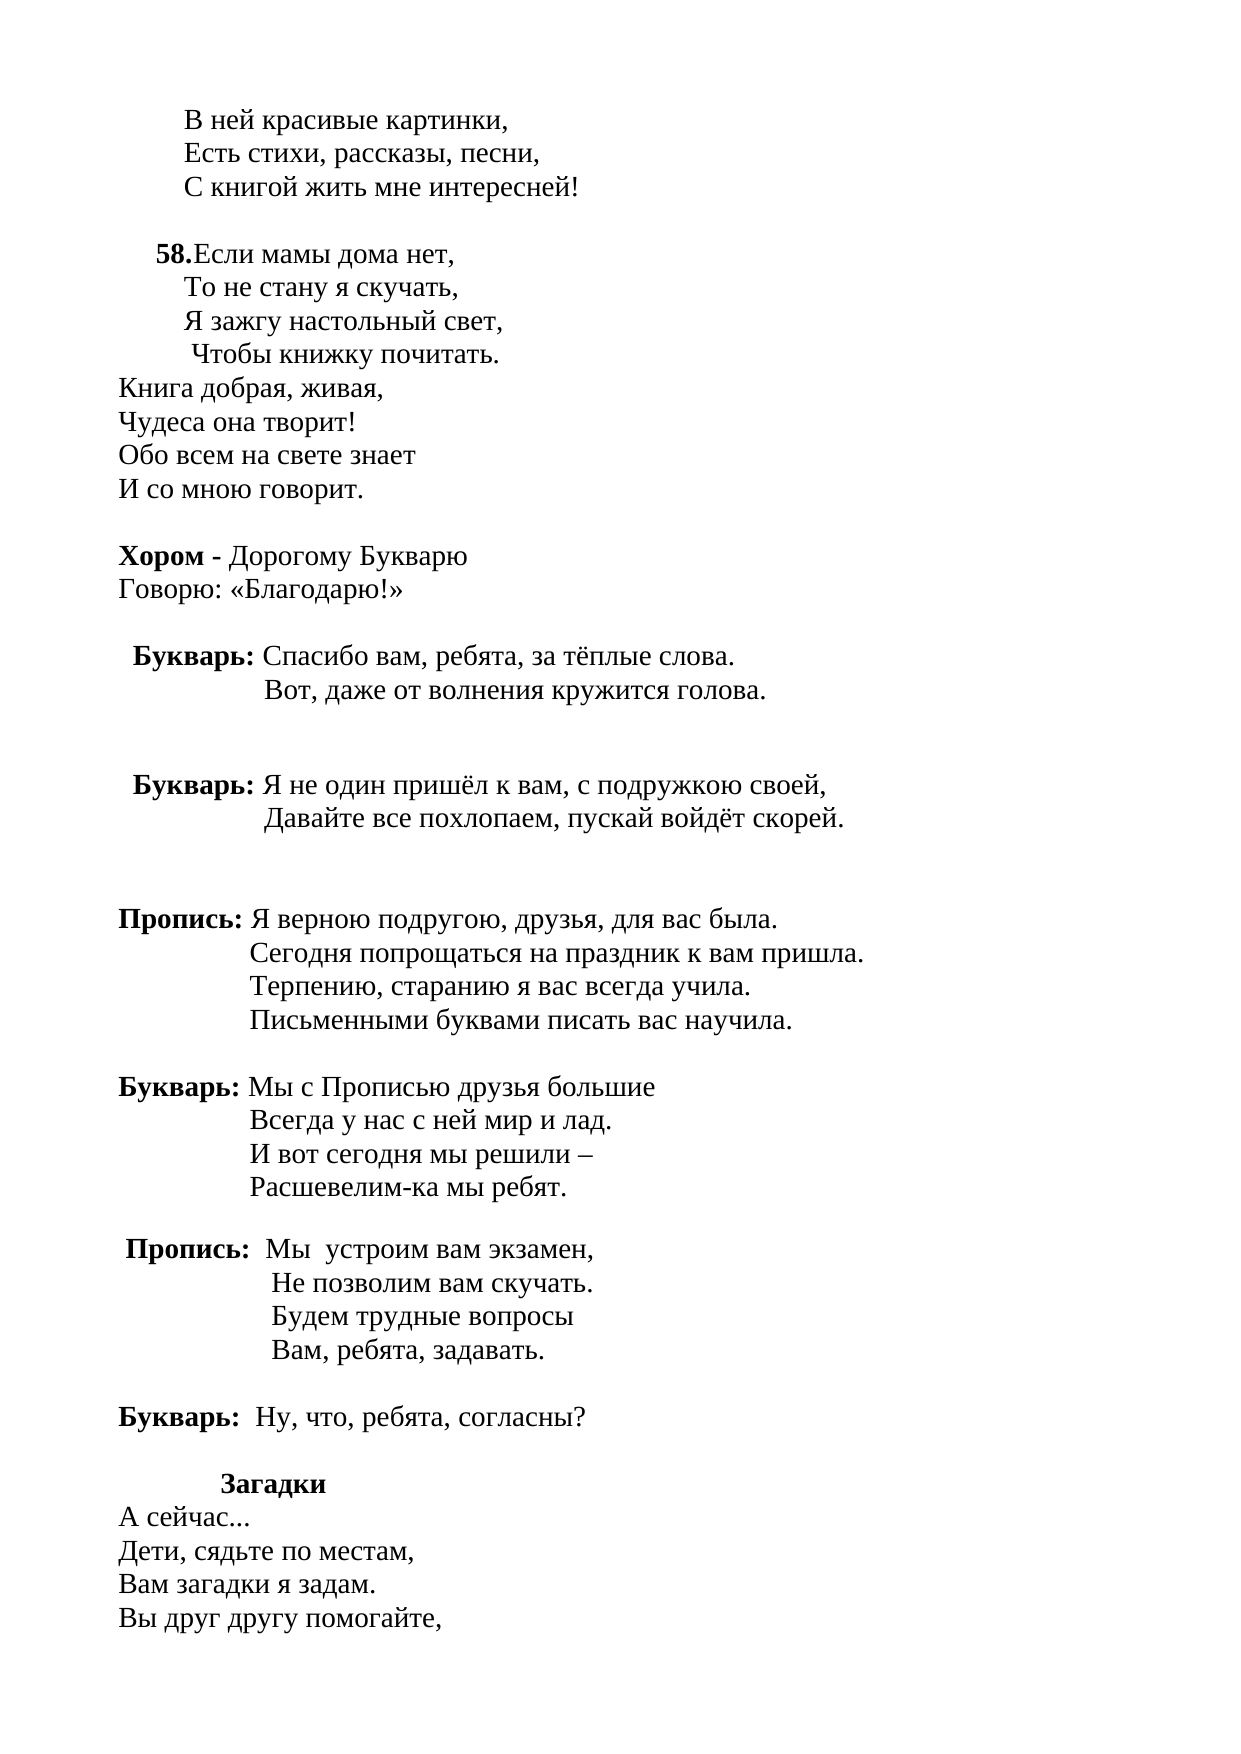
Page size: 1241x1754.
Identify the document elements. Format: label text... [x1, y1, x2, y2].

text Хором - Дорогому Букварю [118, 538, 1137, 571]
text Есть стихи, рассказы, песни, [118, 135, 1137, 169]
text Чтобы книжку почитать. [118, 337, 1137, 370]
text С книгой жить мне интересней! [118, 169, 1137, 202]
text Я зажгу настольный свет, [118, 303, 1137, 337]
list Если мамы дома нет, [156, 236, 1137, 269]
text Обо всем на свете знает [118, 437, 1137, 471]
text Букварь: Я не один пришёл к вам, с подружкою своей, [118, 767, 1137, 801]
text Чудеса она творит! [118, 404, 1137, 437]
text И со мною говорит. [118, 471, 1137, 504]
text Пропись: Я верною подругою, друзья, для вас была. [118, 901, 1137, 935]
text Расшевелим-ка мы ребят. [118, 1169, 1137, 1203]
text Не позволим вам скучать. [118, 1265, 1137, 1298]
text Письменными буквами писать вас научила. [118, 1002, 1137, 1035]
text Букварь: Мы с Прописью друзья большие [118, 1069, 1137, 1102]
text И вот сегодня мы решили – [118, 1136, 1137, 1169]
text А сейчас... Дети, сядьте по местам, Вам загадки я задам. Вы друг другу помогайте, [118, 1499, 1137, 1634]
text Давайте все похлопаем, пускай войдёт скорей. [118, 801, 1137, 834]
text То не стану я скучать, [118, 269, 1137, 303]
text В ней красивые картинки, [118, 102, 1137, 135]
text Букварь: Спасибо вам, ребята, за тёплые слова. [118, 638, 1137, 672]
text Букварь: Ну, что, ребята, согласны? [118, 1399, 1137, 1432]
text Терпению, старанию я вас всегда учила. [118, 968, 1137, 1002]
text Книга добрая, живая, [118, 370, 1137, 404]
text Пропись: Мы устроим вам экзамен, [118, 1231, 1137, 1265]
text Загадки [118, 1466, 1137, 1499]
text Вам, ребята, задавать. [118, 1332, 1137, 1365]
text Говорю: «Благодарю!» [118, 571, 1137, 605]
text Сегодня попрощаться на праздник к вам пришла. [118, 935, 1137, 968]
text Вот, даже от волнения кружится голова. [118, 672, 1137, 706]
text Будем трудные вопросы [118, 1298, 1137, 1332]
text Всегда у нас с ней мир и лад. [118, 1102, 1137, 1136]
